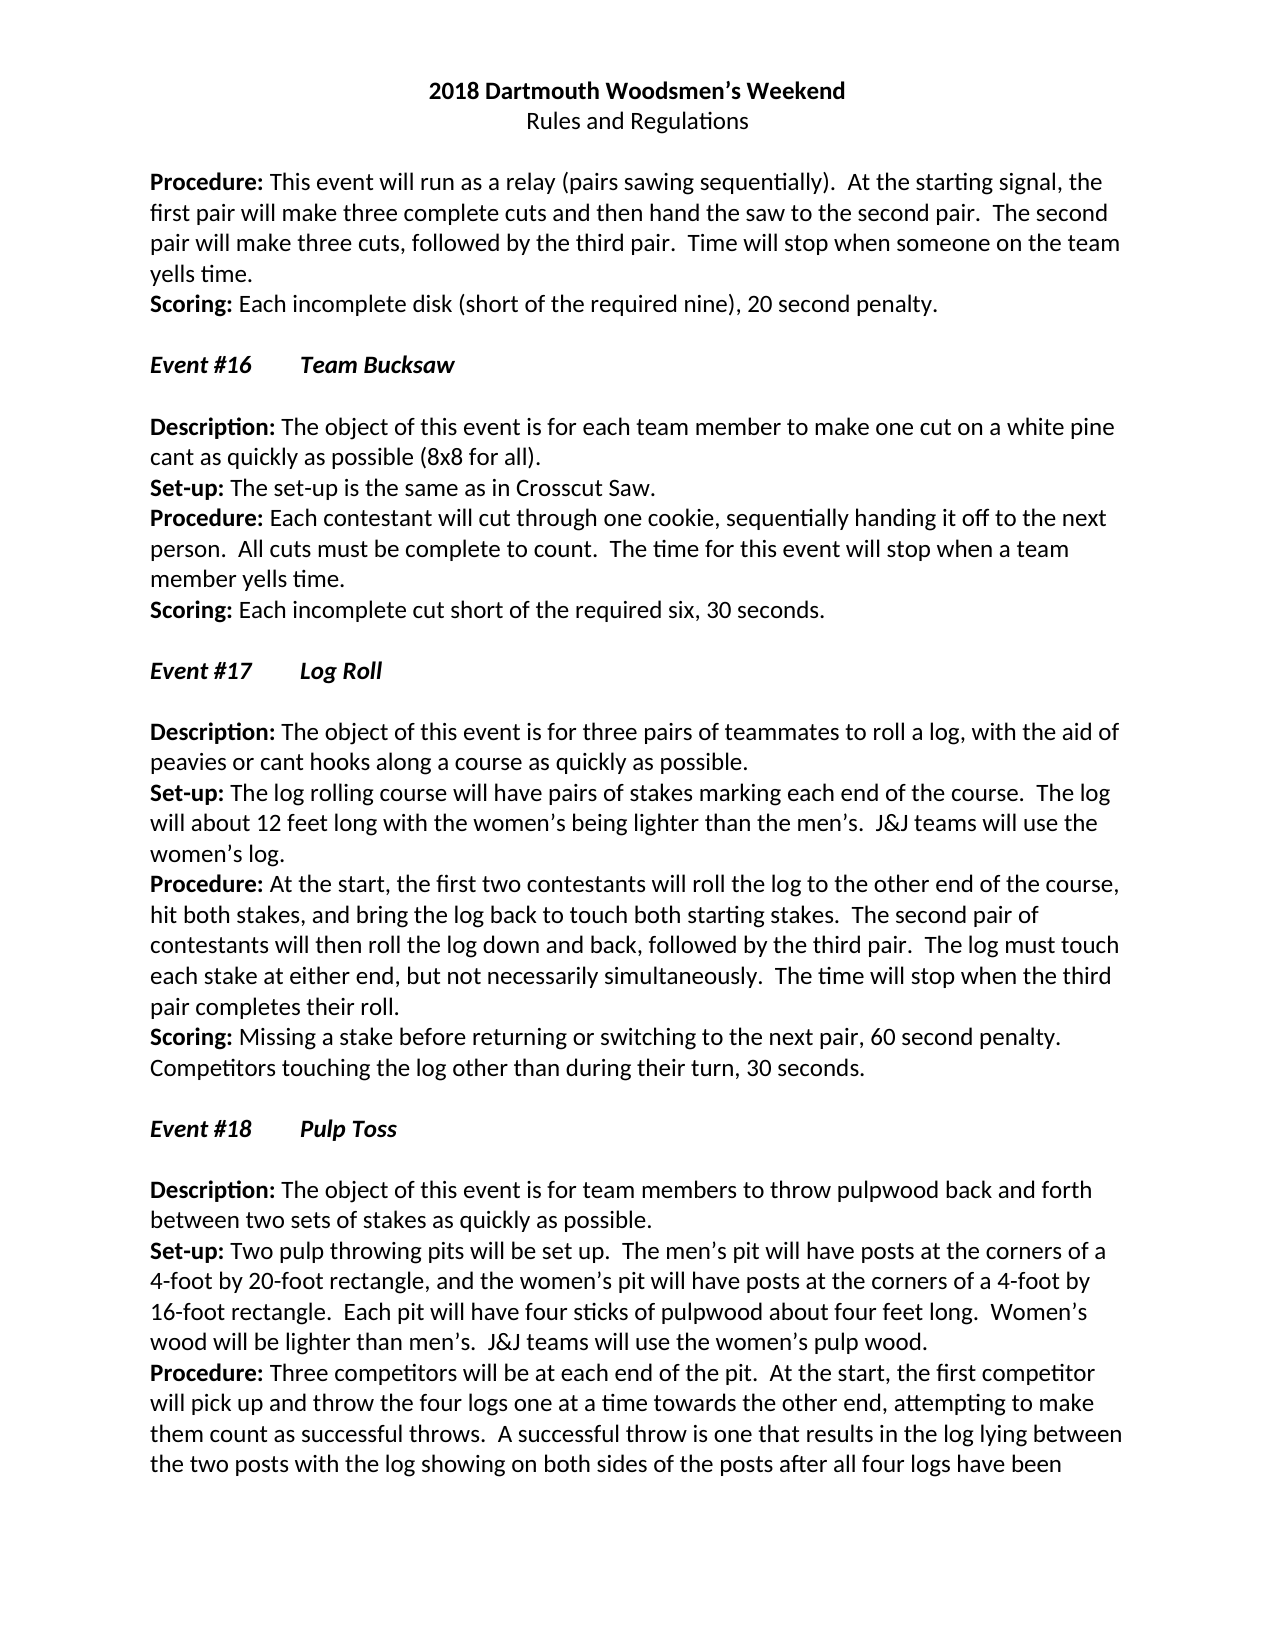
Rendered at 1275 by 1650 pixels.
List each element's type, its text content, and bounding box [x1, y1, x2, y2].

text Scoring: Missing a stake before returning or switching to the next pair, 60 second penalty. Competitors touching the log other than during their turn, 30 seconds. [150, 1021, 1125, 1082]
text Scoring: Each incomplete cut short of the required six, 30 seconds. [150, 594, 1125, 624]
text Event #18 Pulp Toss [150, 1113, 1125, 1143]
text Description: The object of this event is for three pairs of teammates to roll a log, with the aid of peavies or cant hooks along a course as quickly as possible. [150, 716, 1125, 777]
text Set-up: The set-up is the same as in Crosscut Saw. [150, 472, 1125, 502]
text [150, 1357, 1125, 1479]
text Set-up: Two pulp throwing pits will be set up. The men’s pit will have posts at the corners of a 4-foot by 20-foot rectangle, and the women’s pit will have posts at the corners of a 4-foot by 16-foot rectangle. Each pit will have four sticks of pulpwood about four feet long. Women’s wood will be lighter than men’s. J&J teams will use the women’s pulp wood. [150, 1235, 1125, 1357]
text Set-up: The log rolling course will have pairs of stakes marking each end of the course. The log will about 12 feet long with the women’s being lighter than the men’s. J&J teams will use the women’s log. [150, 777, 1125, 868]
text Procedure: Each contestant will cut through one cookie, sequentially handing it off to the next person. All cuts must be complete to count. The time for this event will stop when a team member yells time. [150, 502, 1125, 594]
text Event #17 Log Roll [150, 655, 1125, 685]
text Description: The object of this event is for each team member to make one cut on a white pine cant as quickly as possible (8x8 for all). [150, 411, 1125, 472]
text Description: The object of this event is for team members to throw pulpwood back and forth between two sets of stakes as quickly as possible. [150, 1174, 1125, 1235]
text Event #16 Team Bucksaw [150, 350, 1125, 380]
text Procedure: This event will run as a relay (pairs sawing sequentially). At the starting signal, the first pair will make three complete cuts and then hand the saw to the second pair. The second pair will make three cuts, followed by the third pair. Time will stop when someone on the team yells time. [150, 167, 1125, 289]
text Procedure: At the start, the first two contestants will roll the log to the other end of the course, hit both stakes, and bring the log back to touch both starting stakes. The second pair of contestants will then roll the log down and back, followed by the third pair. The log must touch each stake at either end, but not necessarily simultaneously. The time will stop when the third pair completes their roll. [150, 868, 1125, 1021]
text Scoring: Each incomplete disk (short of the required nine), 20 second penalty. [150, 289, 1125, 319]
